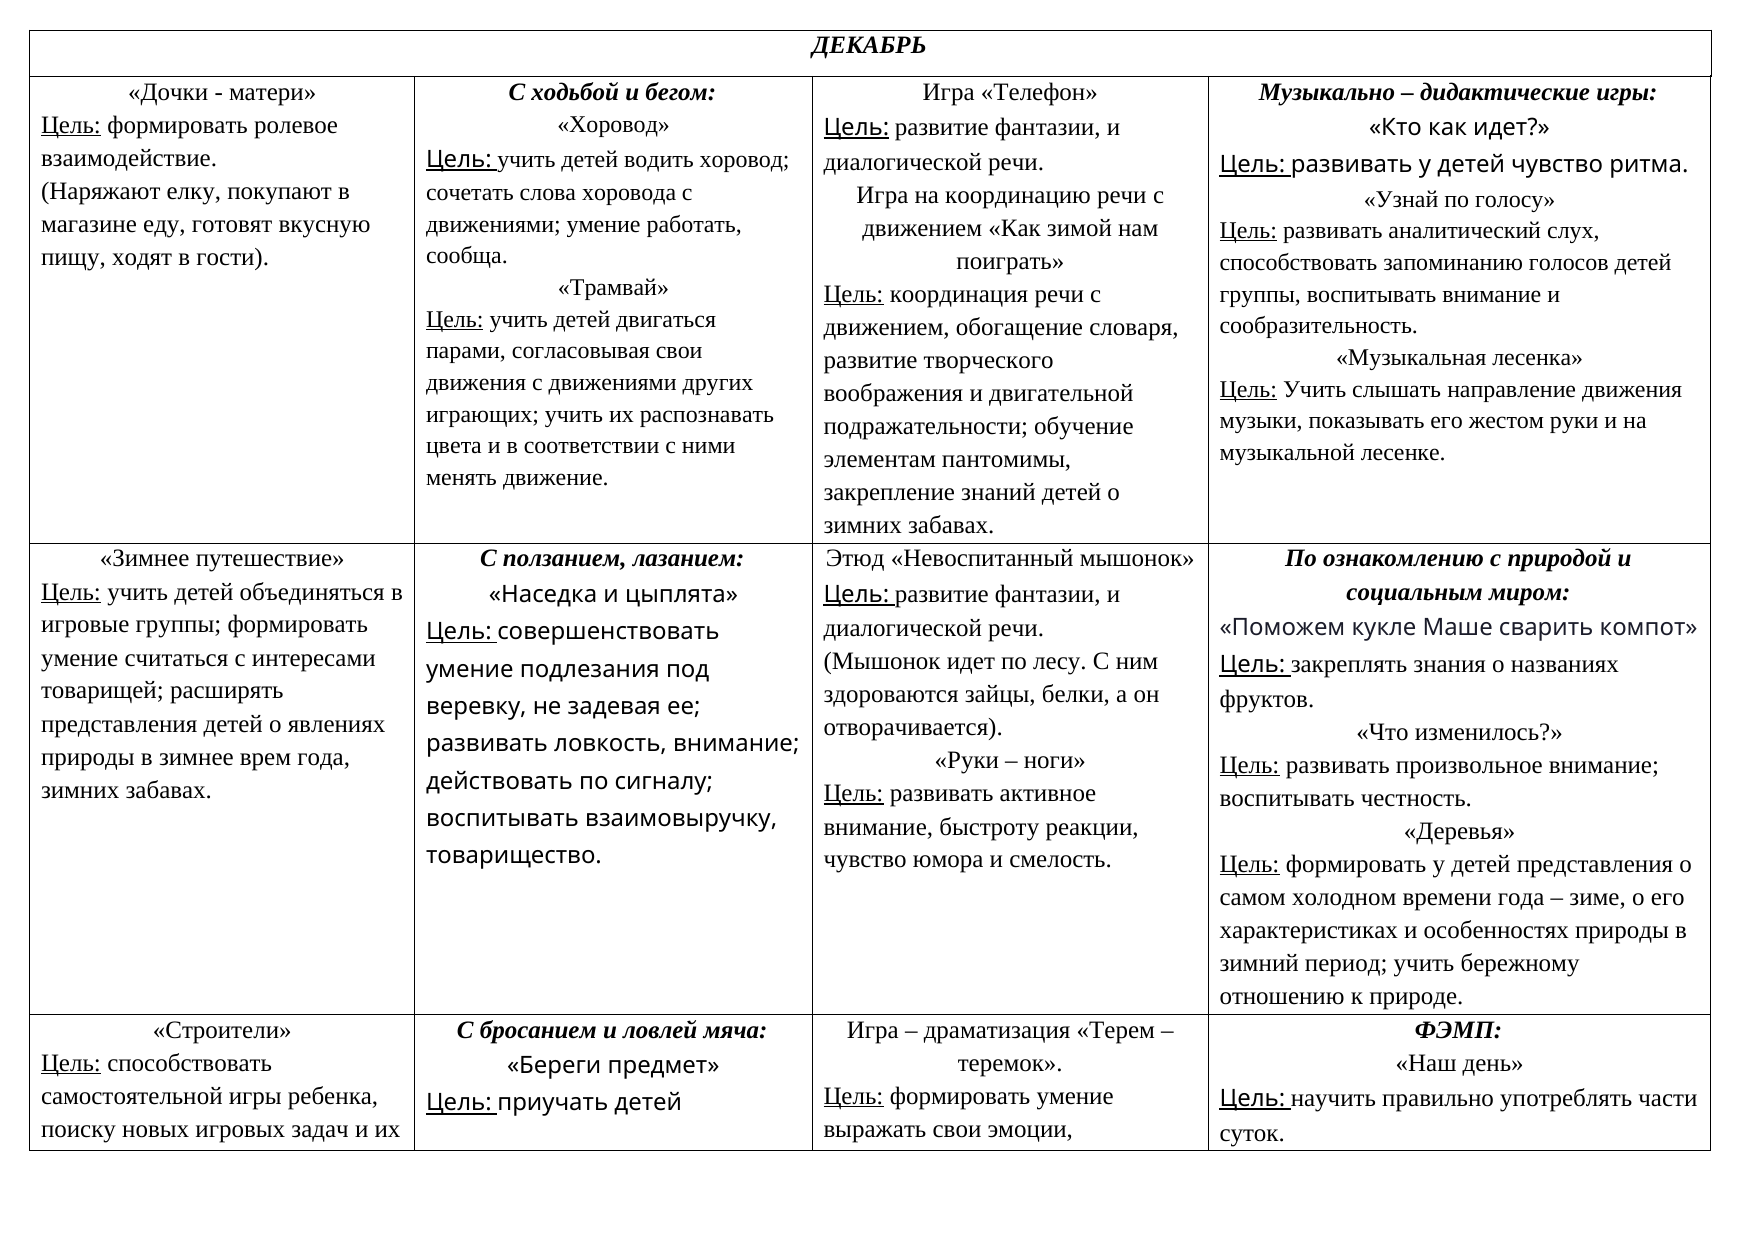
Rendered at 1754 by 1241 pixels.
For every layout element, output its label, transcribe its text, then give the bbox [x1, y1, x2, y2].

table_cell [415, 1015, 812, 1150]
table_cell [813, 1015, 1208, 1150]
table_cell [30, 1015, 414, 1150]
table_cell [1209, 1015, 1710, 1150]
table_cell Музыкально – дидактические игры: «Кто как идет?» Цель: развивать у детей чувство ритма. «Узнай по голосу» Цель: развивать аналитический слух, способствовать запоминанию голосов детей группы, воспитывать внимание и сообразительность. «Музыкальная лесенка» Цель: Учить слышать направление движения музыки, показывать его жестом руки и на музыкальной лесенке. [1209, 77, 1710, 542]
table_cell С ползанием, лазанием: «Наседка и цыплята» Цель: совершенствовать умение подлезания под веревку, не задевая ее; развивать ловкость, внимание; действовать по сигналу; воспитывать взаимовыручку, товарищество. [415, 544, 812, 1014]
table_cell «Зимнее путешествие» Цель: учить детей объединяться в игровые группы; формировать умение считаться с интересами товарищей; расширять представления детей о явлениях природы в зимнее врем года, зимних забавах. [30, 544, 414, 1014]
table_cell «Дочки - матери» Цель: формировать ролевое взаимодействие. (Наряжают елку, покупают в магазине еду, готовят вкусную пищу, ходят в гости). [30, 77, 414, 542]
table_cell Этюд «Невоспитанный мышонок» Цель: развитие фантазии, и диалогической речи. (Мышонок идет по лесу. С ним здороваются зайцы, белки, а он отворачивается). «Руки – ноги» Цель: развивать активное внимание, быстроту реакции, чувство юмора и смелость. [813, 544, 1208, 1014]
table_cell С ходьбой и бегом: «Хоровод» Цель: учить детей водить хоровод; сочетать слова хоровода с движениями; умение работать, сообща. «Трамвай» Цель: учить детей двигаться парами, согласовывая свои движения с движениями других играющих; учить их распознавать цвета и в соответствии с ними менять движение. [415, 77, 812, 542]
table_cell Игра «Телефон» Цель: развитие фантазии, и диалогической речи. Игра на координацию речи с движением «Как зимой нам поиграть» Цель: координация речи с движением, обогащение словаря, развитие творческого воображения и двигательной подражательности; обучение элементам пантомимы, закрепление знаний детей о зимних забавах. [813, 77, 1208, 542]
table_cell По ознакомлению с природой и социальным миром: «Поможем кукле Маше сварить компот» Цель: закреплять знания о названиях фруктов. «Что изменилось?» Цель: развивать произвольное внимание; воспитывать честность. «Деревья» Цель: формировать у детей представления о самом холодном времени года – зиме, о его характеристиках и особенностях природы в зимний период; учить бережному отношению к природе. [1209, 544, 1710, 1014]
table_cell ДЕКАБРЬ [30, 31, 1711, 76]
